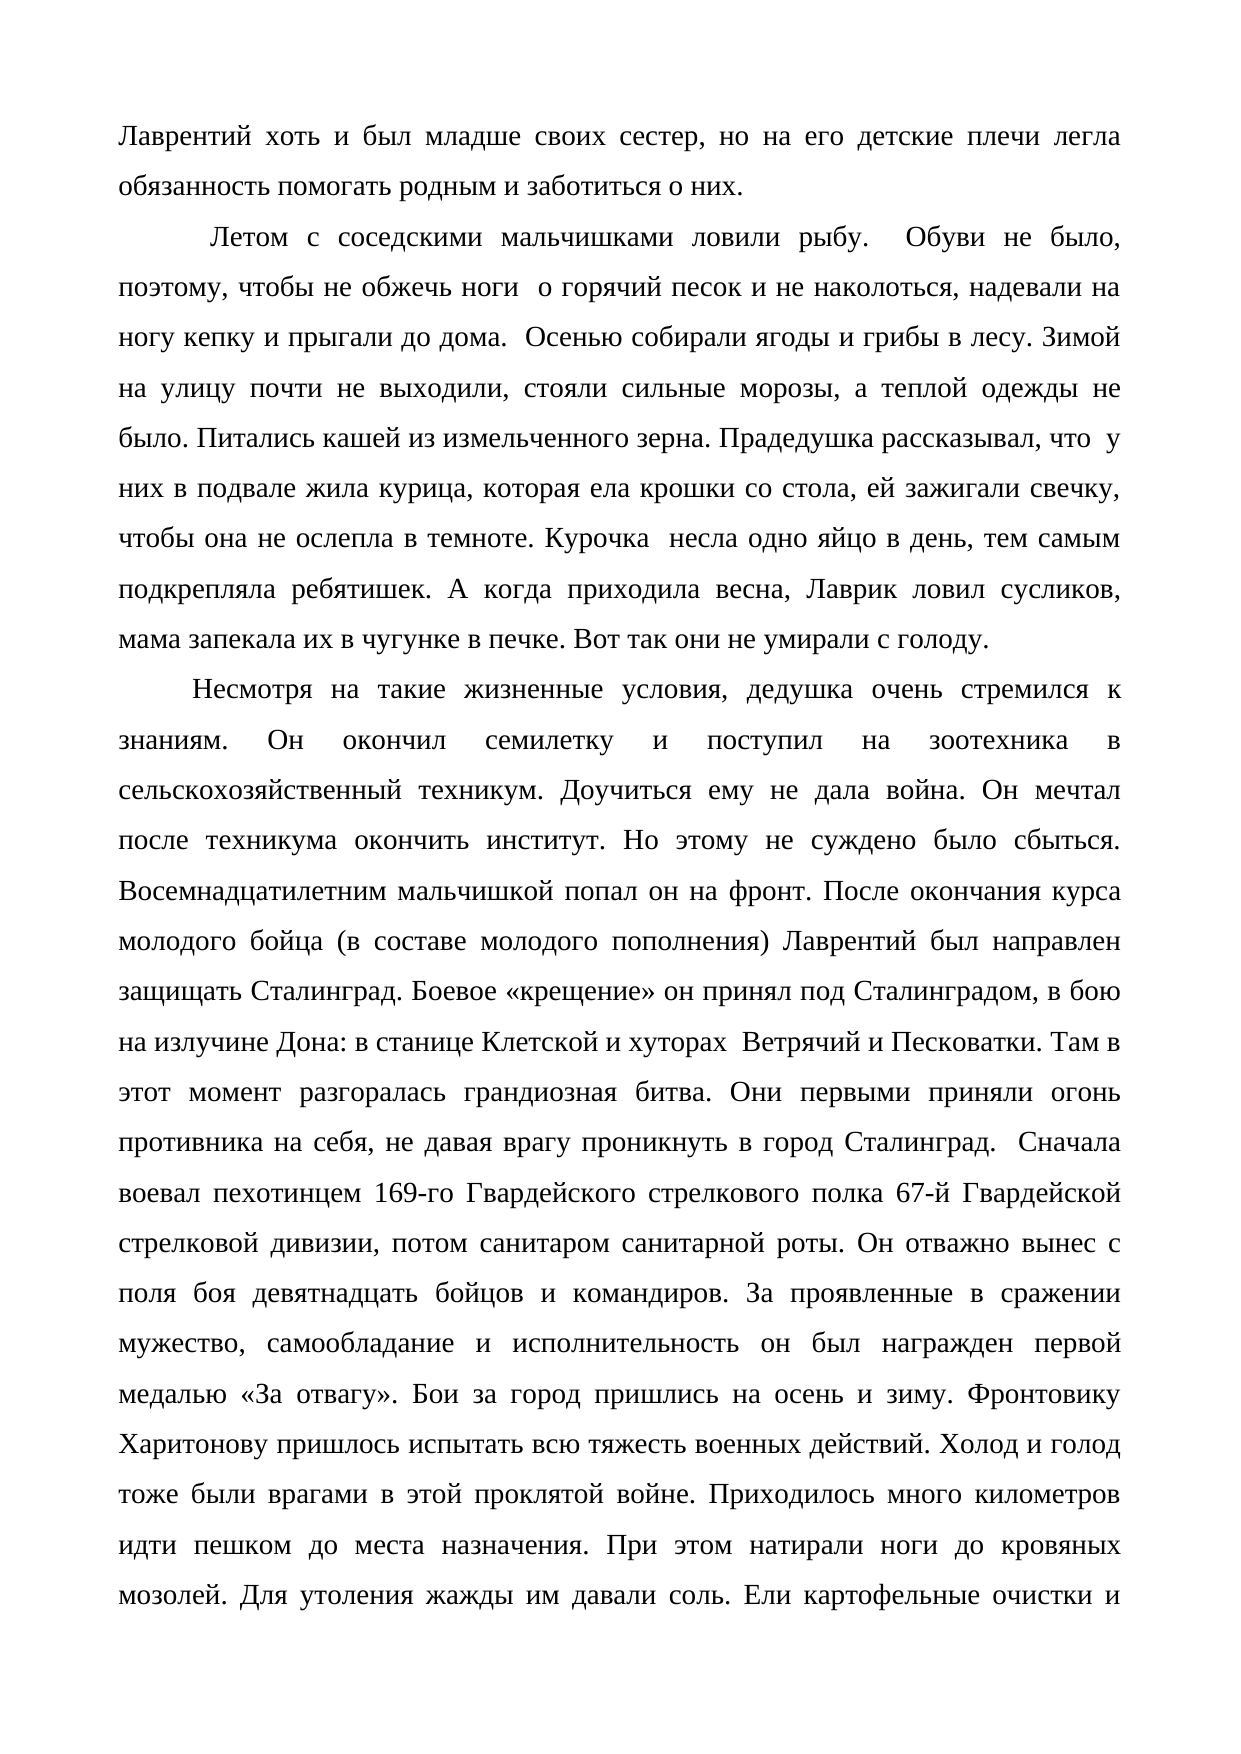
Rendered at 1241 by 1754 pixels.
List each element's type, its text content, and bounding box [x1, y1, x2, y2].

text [118, 672, 1122, 1611]
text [118, 118, 1122, 202]
text Летом с соседскими мальчишками ловили рыбу. Обуви не было, поэтому, чтобы не обжечь ноги о горячий песок и не наколоться, надевали на ногу кепку и прыгали до дома. Осенью собирали ягоды и грибы в лесу. Зимой на улицу почти не выходили, стояли сильные морозы, а теплой одежды не было. Питались кашей из измельченного зерна. Прадедушка рассказывал, что у них в подвале жила курица, которая ела крошки со стола, ей зажигали свечку, чтобы она не ослепла в темноте. Курочка несла одно яйцо в день, тем самым подкрепляла ребятишек. А когда приходила весна, Лаврик ловил сусликов, мама запекала их в чугунке в печке. Вот так они не умирали с голоду. [118, 219, 1122, 655]
